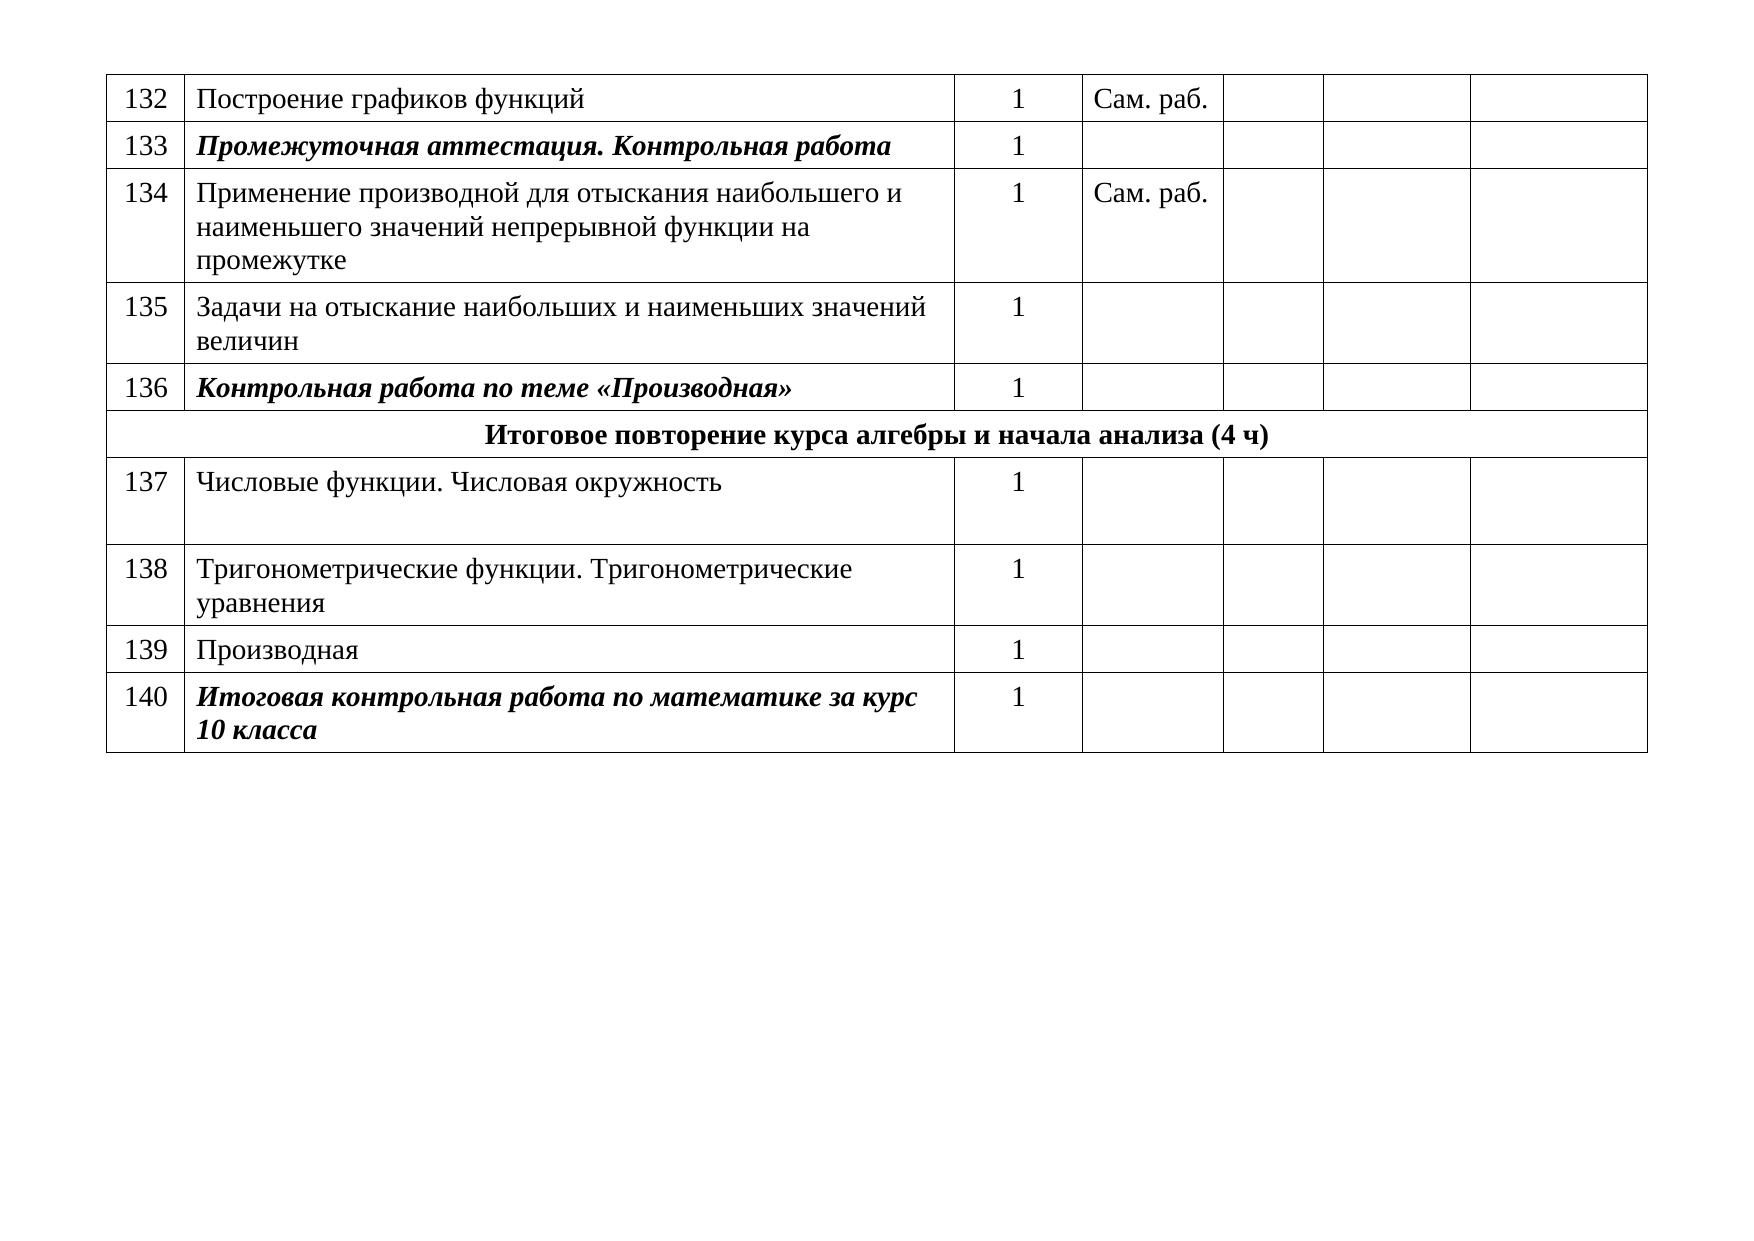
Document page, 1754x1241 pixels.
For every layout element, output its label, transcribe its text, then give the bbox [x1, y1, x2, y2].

table_cell [1083, 545, 1223, 624]
table_cell [1471, 169, 1647, 282]
table_cell [1471, 545, 1647, 624]
table_cell [1324, 364, 1470, 410]
table_cell Числовые функции. Числовая окружность [185, 458, 954, 544]
table_cell [1224, 545, 1323, 624]
table_cell [1324, 458, 1470, 544]
table_cell [1324, 169, 1470, 282]
table_cell [1324, 122, 1470, 168]
table_cell [1471, 364, 1647, 410]
table_cell 132 [107, 75, 184, 121]
table_cell Сам. раб. [1083, 75, 1223, 121]
table_cell Задачи на отыскание наибольших и наименьших значений величин [185, 283, 954, 363]
table_cell [1471, 458, 1647, 544]
table_cell [1083, 364, 1223, 410]
table_cell Промежуточная аттестация. Контрольная работа [185, 122, 954, 168]
table_cell 1 [955, 673, 1082, 752]
table_cell Тригонометрические функции. Тригонометрические уравнения [185, 545, 954, 624]
table_cell 140 [107, 673, 184, 752]
table_cell [1471, 122, 1647, 168]
table_cell [1083, 458, 1223, 544]
table_cell Построение графиков функций [185, 75, 954, 121]
table_cell 134 [107, 169, 184, 282]
table_cell Итоговая контрольная работа по математике за курс 10 класса [185, 673, 954, 752]
table_cell 1 [955, 75, 1082, 121]
table_cell [1224, 75, 1323, 121]
table_cell [1224, 169, 1323, 282]
table_cell [1324, 626, 1470, 672]
table_cell 135 [107, 283, 184, 363]
table_cell 137 [107, 458, 184, 544]
table_cell [1324, 283, 1470, 363]
table_cell [1471, 75, 1647, 121]
table_cell 139 [107, 626, 184, 672]
table_cell [1083, 283, 1223, 363]
table_cell [1471, 283, 1647, 363]
table_cell [1324, 545, 1470, 624]
table_cell 1 [955, 458, 1082, 544]
table_cell Итоговое повторение курса алгебры и начала анализа (4 ч) [107, 411, 1647, 457]
table_cell [1083, 673, 1223, 752]
table_cell Производная [185, 626, 954, 672]
table_cell [1224, 122, 1323, 168]
table_cell [1224, 458, 1323, 544]
table_cell Контрольная работа по теме «Производная» [185, 364, 954, 410]
table_cell [1224, 283, 1323, 363]
table_cell 1 [955, 545, 1082, 624]
table_cell [1083, 626, 1223, 672]
table_cell [1324, 673, 1470, 752]
table_cell 1 [955, 169, 1082, 282]
table_cell [1471, 673, 1647, 752]
table_cell [1224, 364, 1323, 410]
table_cell 1 [955, 626, 1082, 672]
table_cell [1224, 673, 1323, 752]
table_cell [1324, 75, 1470, 121]
table_cell 1 [955, 364, 1082, 410]
table_cell 1 [955, 283, 1082, 363]
table_cell 138 [107, 545, 184, 624]
table_cell 136 [107, 364, 184, 410]
table_cell [1083, 122, 1223, 168]
table_cell [1224, 626, 1323, 672]
table_cell 1 [955, 122, 1082, 168]
table_cell Сам. раб. [1083, 169, 1223, 282]
table_cell Применение производной для отыскания наибольшего и наименьшего значений непрерывной функции на промежутке [185, 169, 954, 282]
table_cell 133 [107, 122, 184, 168]
table_cell [1471, 626, 1647, 672]
